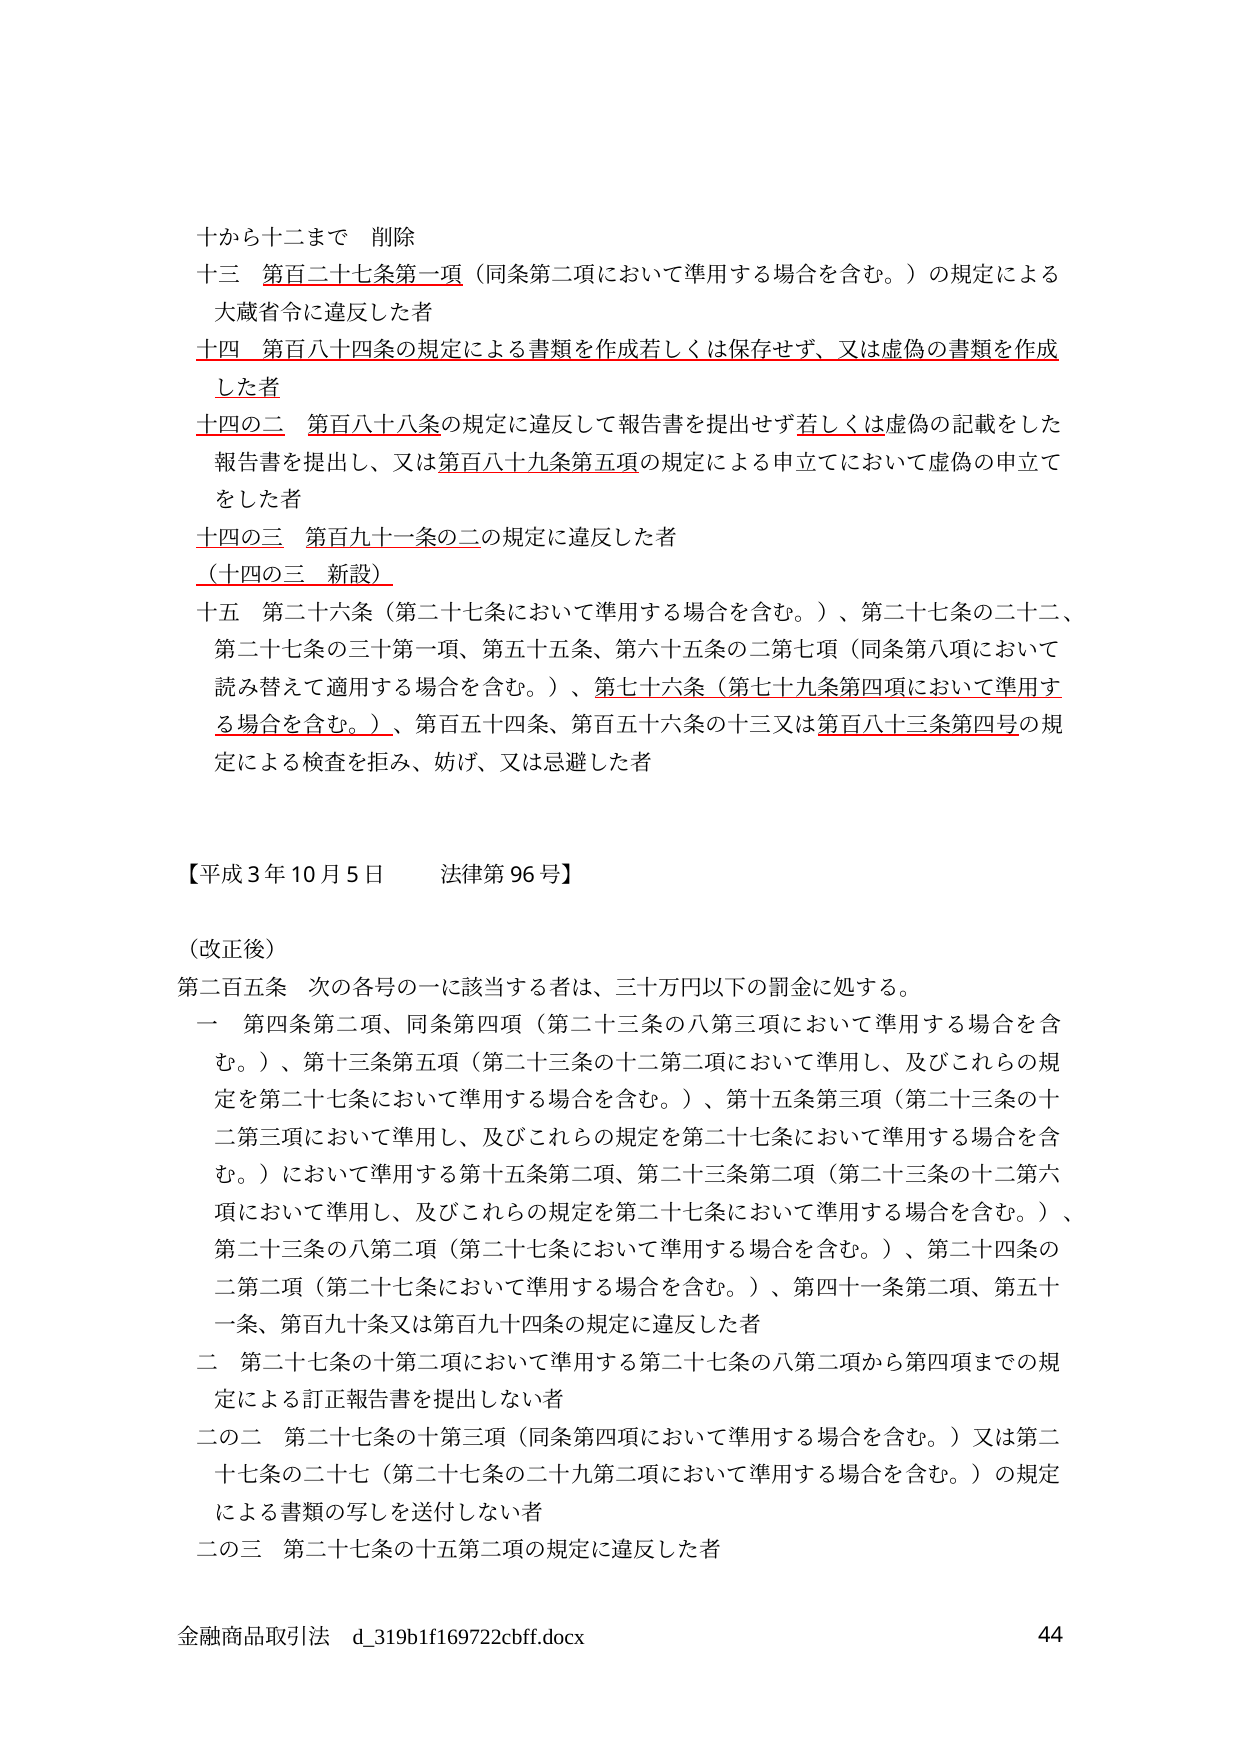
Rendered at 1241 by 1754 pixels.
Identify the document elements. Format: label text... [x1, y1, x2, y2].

text 十五 第二十六条（第二十七条において準用する場合を含む。）、第二十七条の二十二、第二十七条の三十第一項、第五十五条、第六十五条の二第七項（同条第八項において読み替えて適用する場合を含む。）、第七十六条（第七十九条第四項において準用する場合を含む。）、第百五十四条、第百五十六条の十三又は第百八十三条第四号の規定による検査を拒み、妨げ、又は忌避した者 [196, 592, 1063, 779]
text 【平成3年10月5日 法律第96号】 [177, 854, 1063, 892]
text 二の三 第二十七条の十五第二項の規定に違反した者 [196, 1529, 1063, 1567]
text 十三 第百二十七条第一項（同条第二項において準用する場合を含む。）の規定による大蔵省令に違反した者 [196, 254, 1063, 329]
text 十四の三 第百九十一条の二の規定に違反した者 [196, 517, 1063, 554]
text 二の二 第二十七条の十第三項（同条第四項において準用する場合を含む。）又は第二十七条の二十七（第二十七条の二十九第二項において準用する場合を含む。）の規定による書類の写しを送付しない者 [196, 1417, 1063, 1529]
text 一 第四条第二項、同条第四項（第二十三条の八第三項において準用する場合を含む。）、第十三条第五項（第二十三条の十二第二項において準用し、及びこれらの規定を第二十七条において準用する場合を含む。）、第十五条第三項（第二十三条の十二第三項において準用し、及びこれらの規定を第二十七条において準用する場合を含む。）において準用する第十五条第二項、第二十三条第二項（第二十三条の十二第六項において準用し、及びこれらの規定を第二十七条において準用する場合を含む。）、第二十三条の八第二項（第二十七条において準用する場合を含む。）、第二十四条の二第二項（第二十七条において準用する場合を含む。）、第四十一条第二項、第五十一条、第百九十条又は第百九十四条の規定に違反した者 [196, 1004, 1063, 1342]
text （改正後） [177, 929, 1063, 967]
text 十四 第百八十四条の規定による書類を作成若しくは保存せず、又は虚偽の書類を作成した者 [196, 329, 1063, 404]
text 二 第二十七条の十第二項において準用する第二十七条の八第二項から第四項までの規定による訂正報告書を提出しない者 [196, 1342, 1063, 1417]
text 十から十二まで 削除 [196, 217, 1063, 254]
text （十四の三 新設） [196, 554, 1063, 592]
text 第二百五条 次の各号の一に該当する者は、三十万円以下の罰金に処する。 [177, 967, 1063, 1004]
text 十四の二 第百八十八条の規定に違反して報告書を提出せず若しくは虚偽の記載をした報告書を提出し、又は第百八十九条第五項の規定による申立てにおいて虚偽の申立てをした者 [196, 404, 1063, 517]
